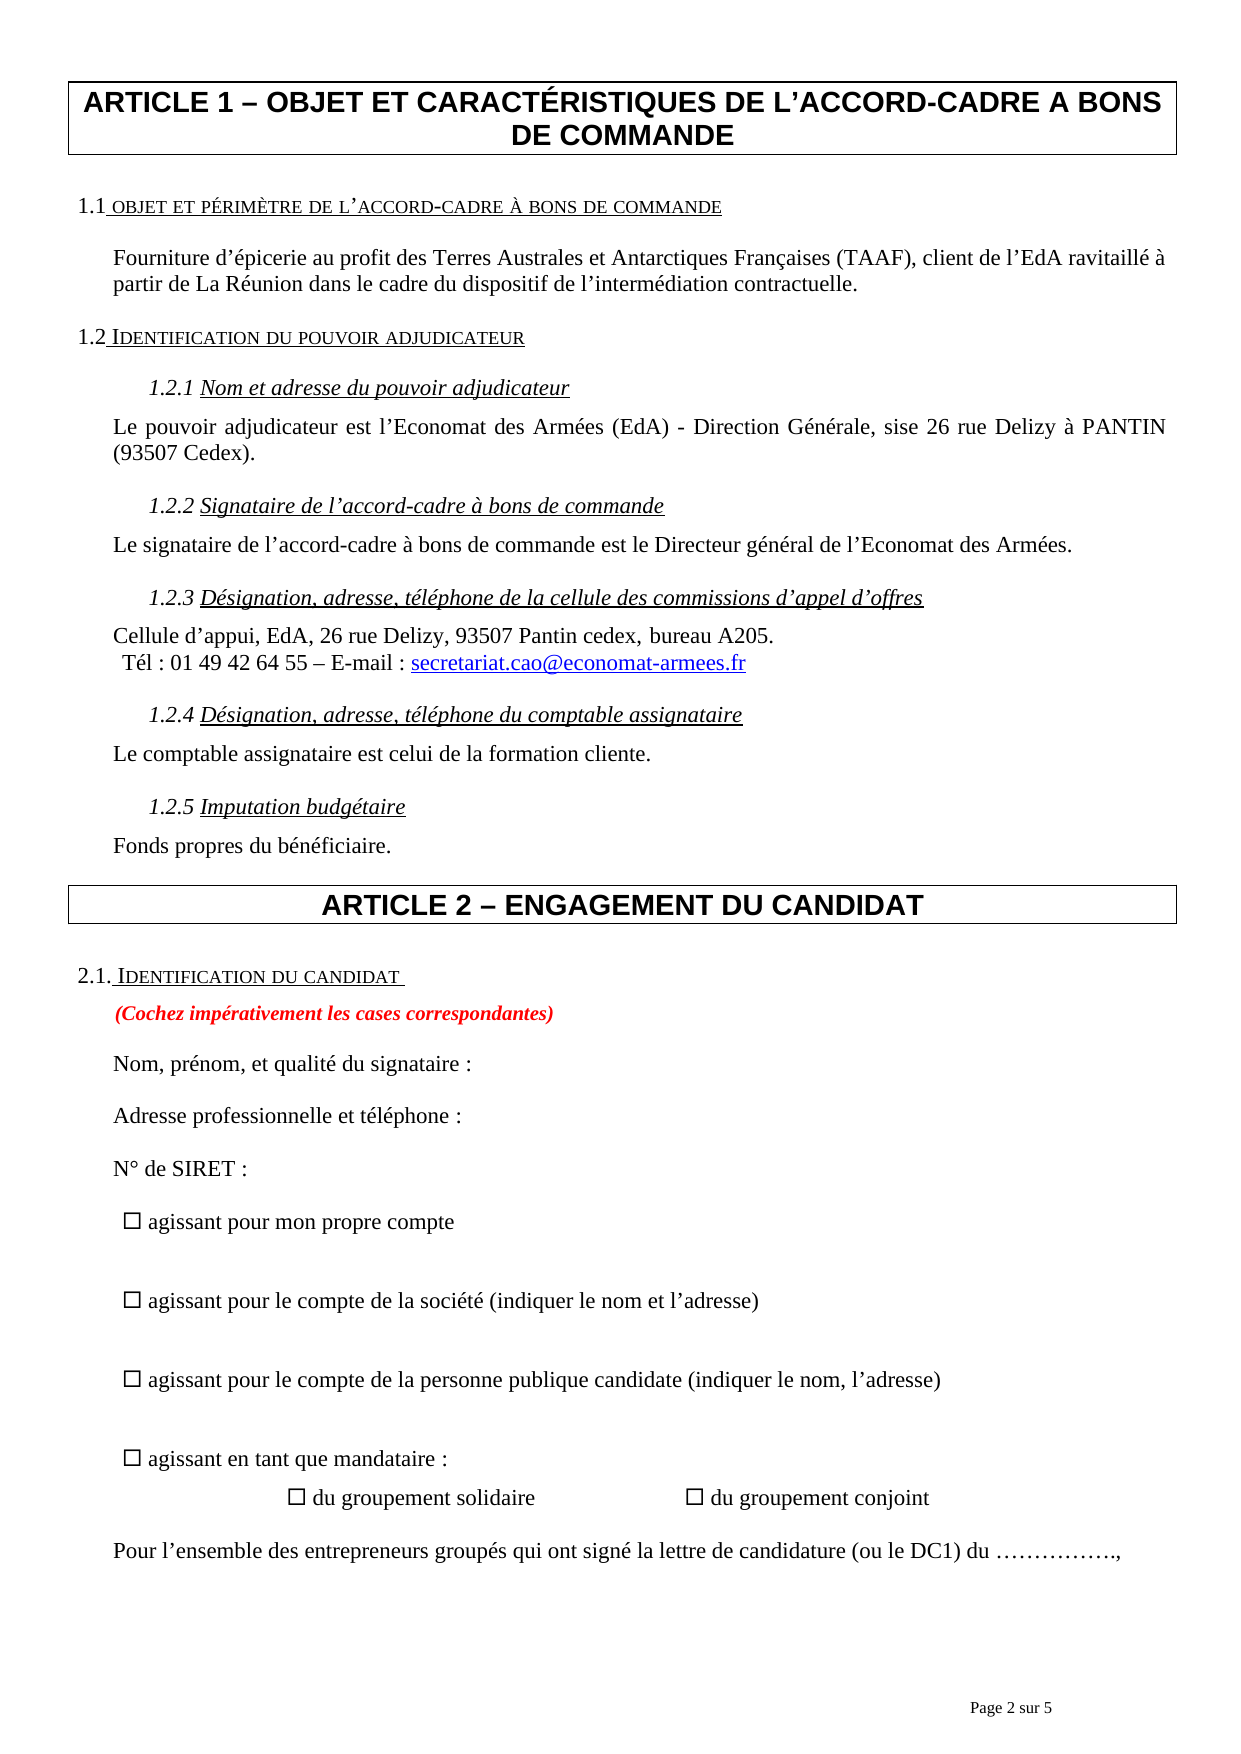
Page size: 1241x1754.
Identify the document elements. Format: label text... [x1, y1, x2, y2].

text 1.2.5 Imputation budgétaire [148, 793, 1168, 819]
text Le pouvoir adjudicateur est l’Economat des Armées (EdA) - Direction Générale, sise 26 rue Delizy à PANTIN (93507 Cedex). [113, 413, 1168, 466]
subtitle 1.2.3 Désignation, adresse, téléphone de la cellule des commissions d’appel d’offres [148, 583, 1168, 610]
text agissant en tant que mandataire : [122, 1445, 1168, 1471]
text Pour l’ensemble des entrepreneurs groupés qui ont signé la lettre de candidature (ou le DC1) du ……………., [113, 1537, 1168, 1563]
text N° de SIRET : [113, 1155, 1168, 1182]
text du groupement solidaire du groupement conjoint [114, 1484, 1168, 1510]
text (Cochez impérativement les cases correspondantes) [114, 1001, 1168, 1025]
text Tél : 01 49 42 64 55 – E-mail : secretariat.cao@economat-armees.fr [122, 649, 1168, 675]
text agissant pour le compte de la personne publique candidate (indiquer le nom, l’adresse) [122, 1366, 1168, 1392]
text Le signataire de l’accord-cadre à bons de commande est le Directeur général de l’Economat des Armées. [113, 531, 1168, 557]
text Nom, prénom, et qualité du signataire : [113, 1050, 1168, 1076]
subtitle 1.2.1 Nom et adresse du pouvoir adjudicateur [148, 374, 1168, 400]
text agissant pour mon propre compte [122, 1208, 1168, 1234]
subtitle 1.2 Identification du pouvoir adjudicateur [77, 323, 1168, 349]
text agissant pour le compte de la société (indiquer le nom et l’adresse) [122, 1287, 1168, 1313]
text Le comptable assignataire est celui de la formation cliente. [113, 740, 1168, 767]
text Cellule d’appui, EdA, 26 rue Delizy, 93507 Pantin cedex, bureau A205. [113, 622, 1168, 649]
subtitle 1.1 objet et périmètre de l’accord-cadre à bons de commande [77, 192, 1168, 219]
subtitle ARTICLE 2 – ENGAGEMENT DU CANDIDAT [69, 886, 1176, 923]
subtitle 1.2.2 Signataire de l’accord-cadre à bons de commande [148, 492, 1168, 518]
subtitle 2.1. Identification du candidat [77, 962, 1168, 988]
subtitle 1.2.4 Désignation, adresse, téléphone du comptable assignataire [148, 701, 1168, 728]
text Adresse professionnelle et téléphone : [113, 1102, 1168, 1129]
text Fourniture d’épicerie au profit des Terres Australes et Antarctiques Françaises (TAAF), client de l’EdA ravitaillé à partir de La Réunion dans le cadre du dispositif de l’intermédiation contractuelle. [113, 244, 1168, 296]
text Fonds propres du bénéficiaire. [113, 832, 1168, 858]
text ARTICLE 1 – OBJET ET CARACTÉRISTIQUES DE L’ACCORD-CADRE A BONS DE COMMANDE [69, 83, 1176, 154]
